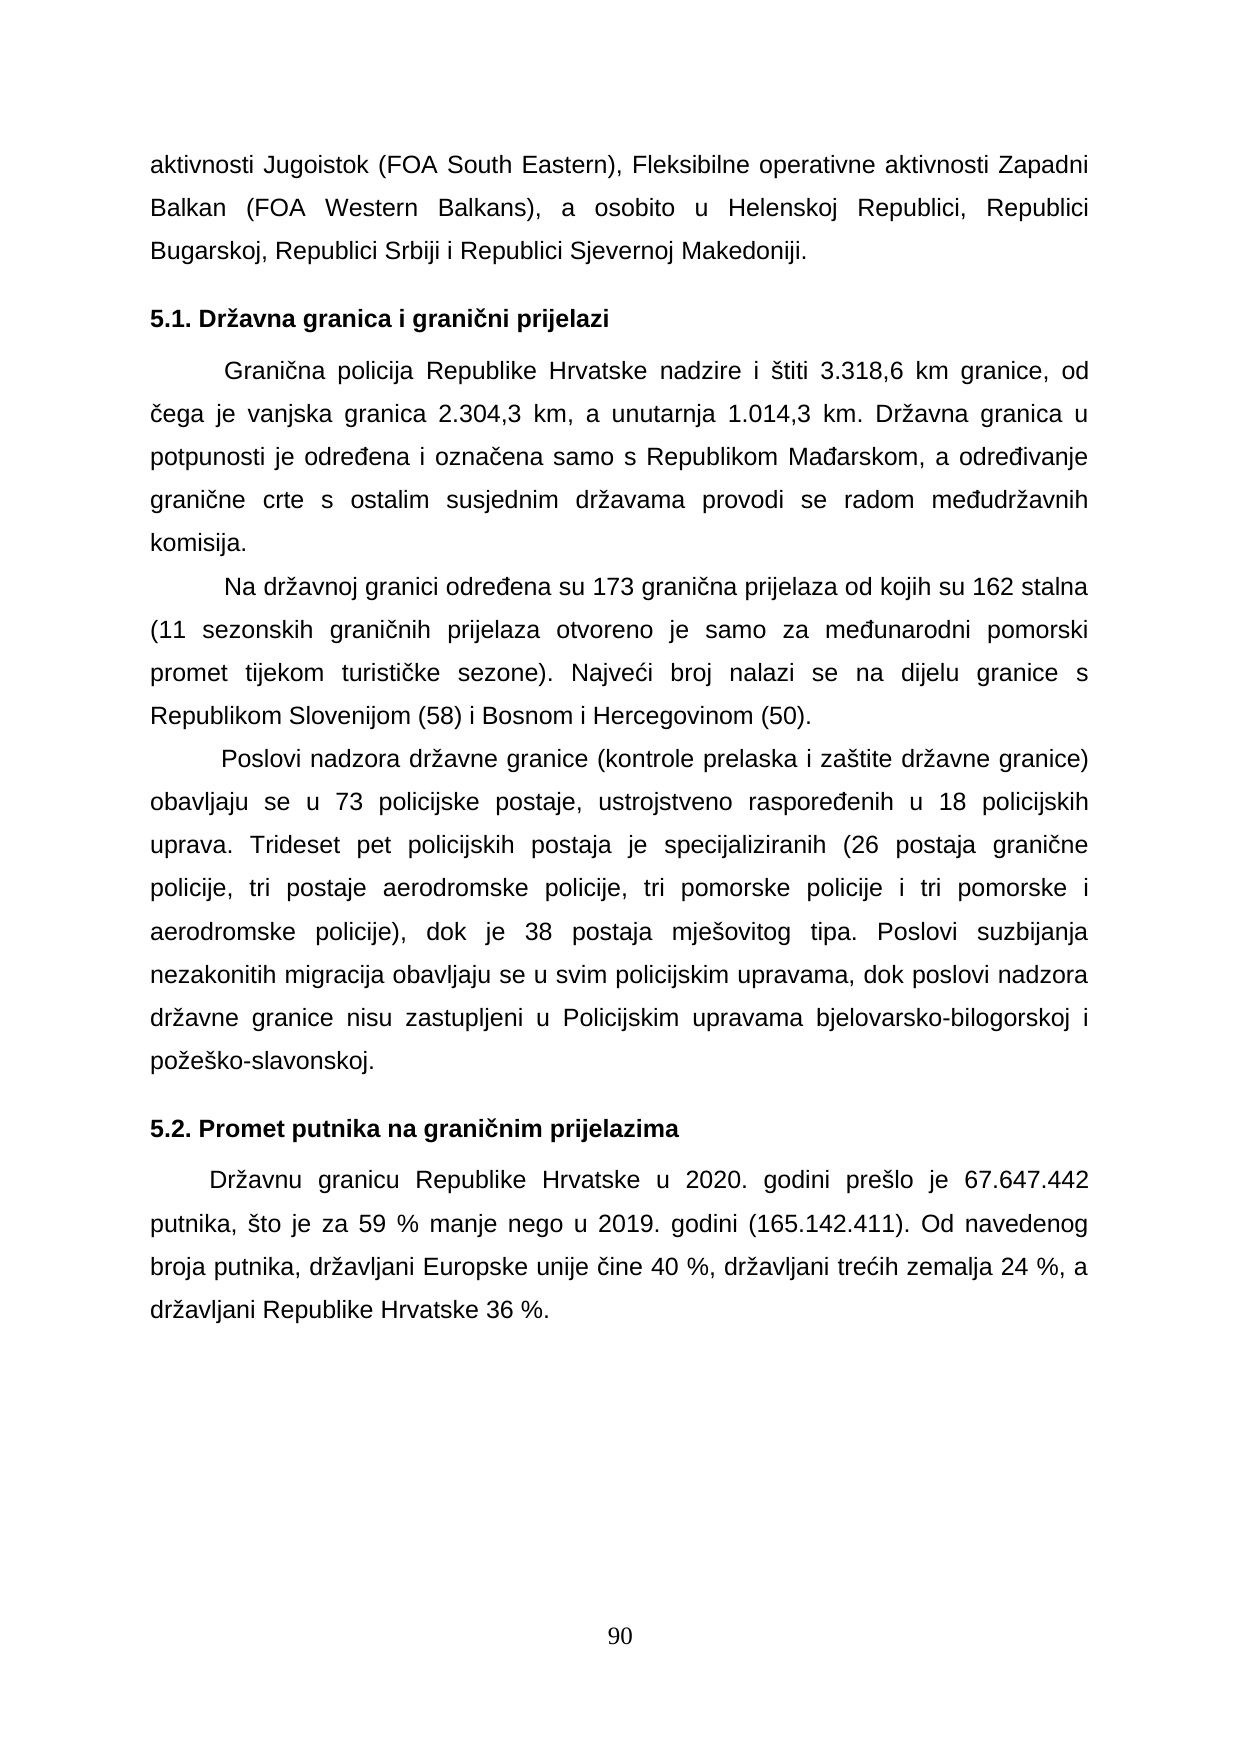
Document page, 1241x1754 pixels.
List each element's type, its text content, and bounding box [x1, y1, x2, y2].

text 5.1. Državna granica i granični prijelazi [150, 304, 1090, 333]
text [150, 150, 1090, 265]
text Granična policija Republike Hrvatske nadzire i štiti 3.318,6 km granice, od čega je vanjska granica 2.304,3 km, a unutarnja 1.014,3 km. Državna granica u potpunosti je određena i označena samo s Republikom Mađarskom, a određivanje granične crte s ostalim susjednim državama provodi se radom međudržavnih komisija. [150, 356, 1090, 557]
text Na državnoj granici određena su 173 granična prijelaza od kojih su 162 stalna (11 sezonskih graničnih prijelaza otvoreno je samo za međunarodni pomorski promet tijekom turističke sezone). Najveći broj nalazi se na dijelu granice s Republikom Slovenijom (58) i Bosnom i Hercegovinom (50). [150, 571, 1090, 729]
text 5.2. Promet putnika na graničnim prijelazima [150, 1114, 1090, 1143]
text Državnu granicu Republike Hrvatske u 2020. godini prešlo je 67.647.442 putnika, što je za 59 % manje nego u 2019. godini (165.142.411). Od navedenog broja putnika, državljani Europske unije čine 40 %, državljani trećih zemalja 24 %, a državljani Republike Hrvatske 36 %. [150, 1165, 1090, 1323]
text Poslovi nadzora državne granice (kontrole prelaska i zaštite državne granice) obavljaju se u 73 policijske postaje, ustrojstveno raspoređenih u 18 policijskih uprava. Trideset pet policijskih postaja je specijaliziranih (26 postaja granične policije, tri postaje aerodromske policije, tri pomorske policije i tri pomorske i aerodromske policije), dok je 38 postaja mješovitog tipa. Poslovi suzbijanja nezakonitih migracija obavljaju se u svim policijskim upravama, dok poslovi nadzora državne granice nisu zastupljeni u Policijskim upravama bjelovarsko-bilogorskoj i požeško-slavonskoj. [150, 744, 1090, 1074]
